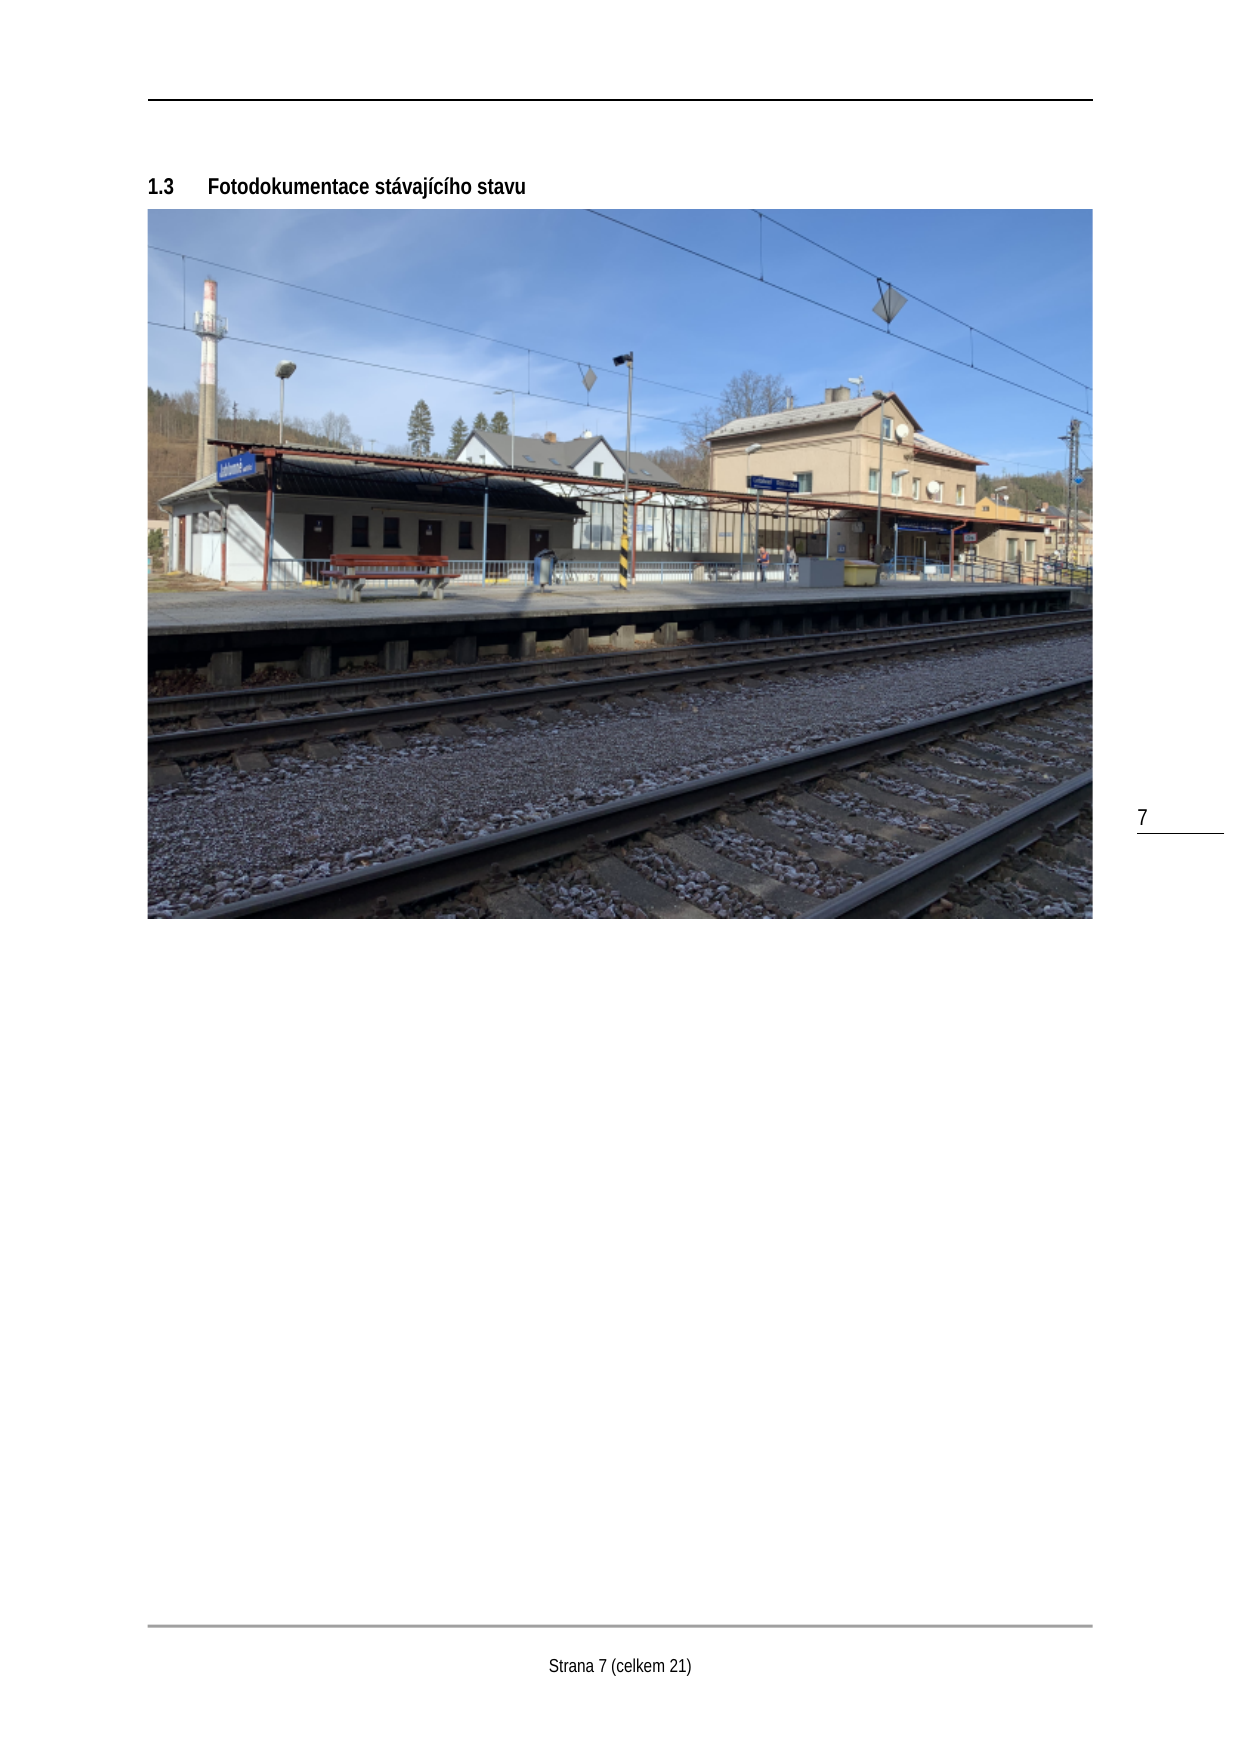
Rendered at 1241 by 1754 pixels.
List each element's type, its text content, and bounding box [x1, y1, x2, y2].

picture [147, 209, 1093, 919]
subtitle Fotodokumentace stávajícího stavu [148, 173, 1093, 199]
